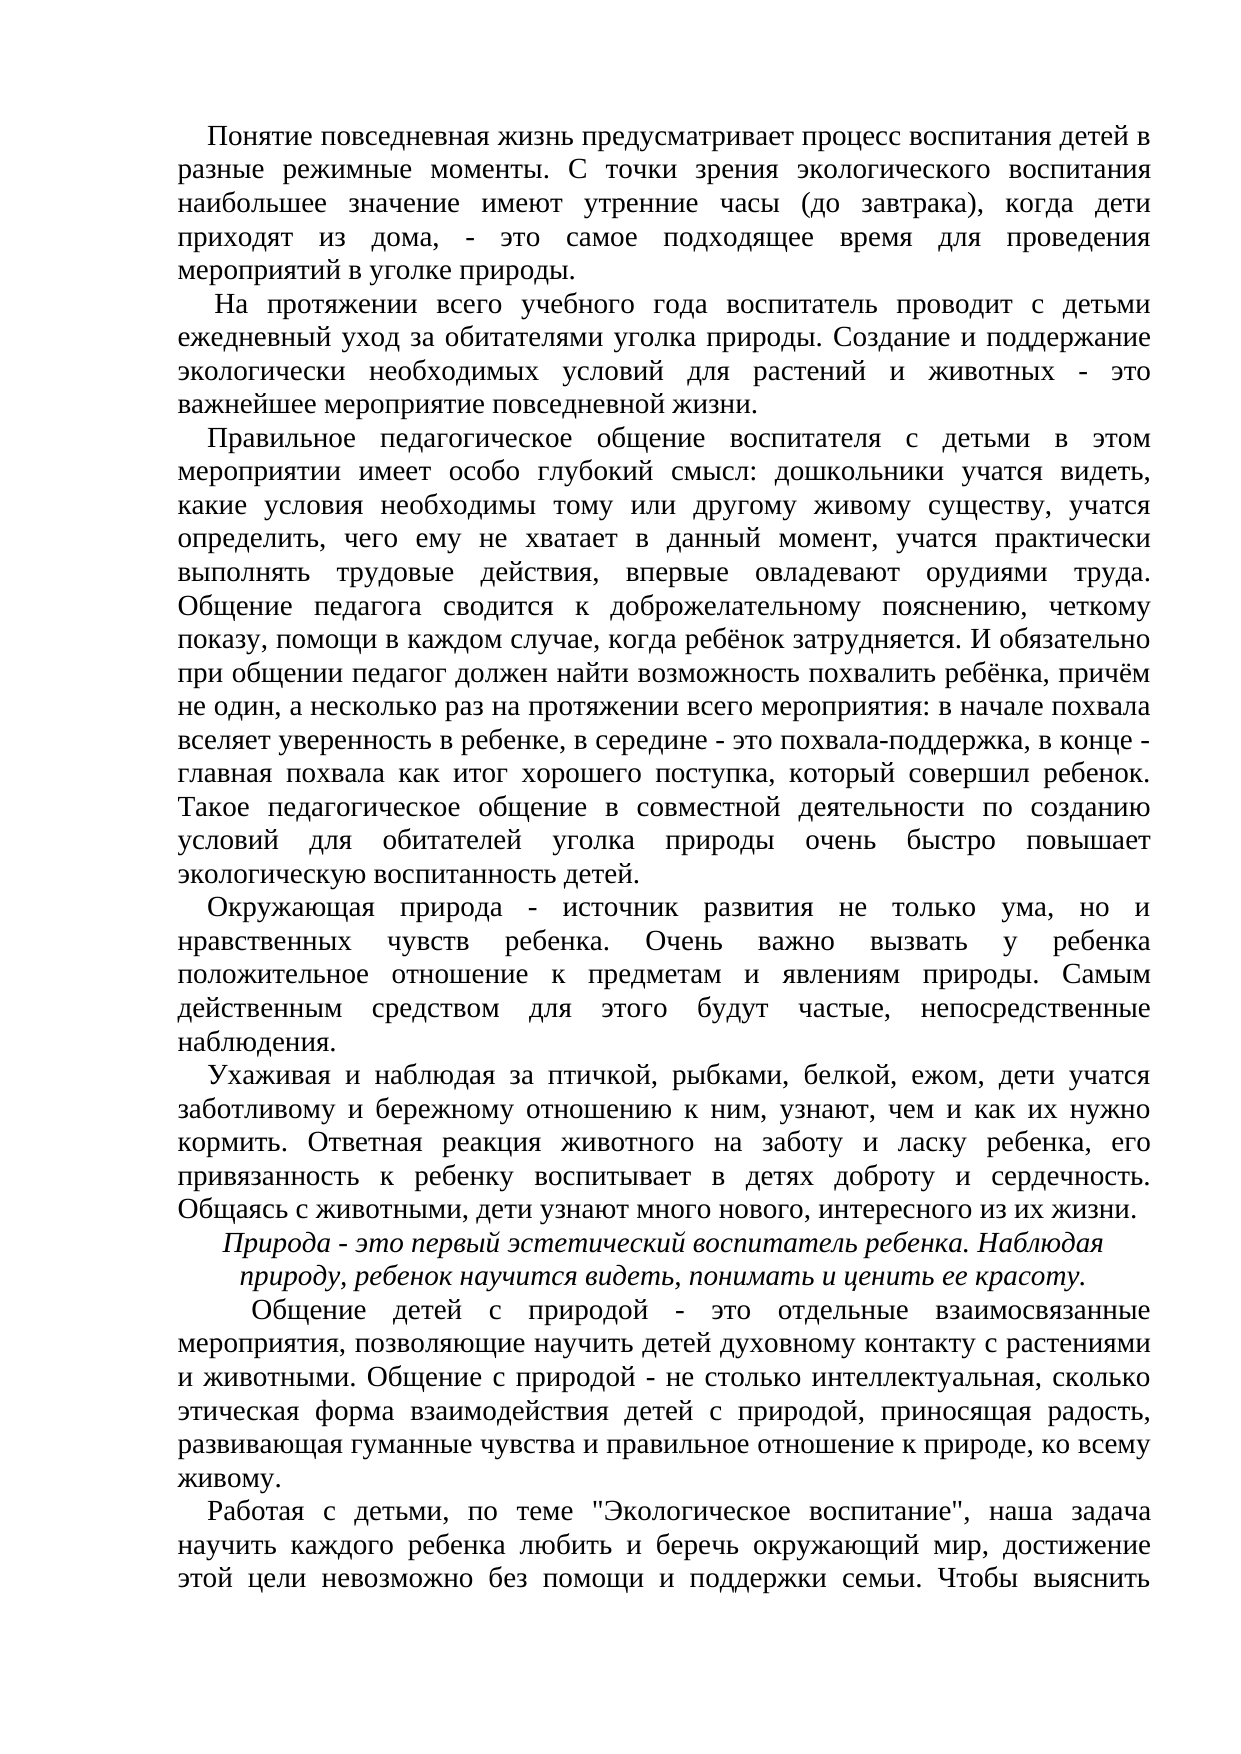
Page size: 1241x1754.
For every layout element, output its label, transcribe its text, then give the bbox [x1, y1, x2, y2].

text Природа - это первый эстетический воспитатель ребенка. Наблюдая природу, ребенок научится видеть, понимать и ценить ее красоту. [177, 1225, 1152, 1292]
text Окружающая природа - источник развития не только ума, но и нравственных чувств ребенка. Очень важно вызвать у ребенка положительное отношение к предметам и явлениям природы. Самым действенным средством для этого будут частые, непосредственные наблюдения. [177, 889, 1152, 1057]
text Общение детей с природой - это отдельные взаимосвязанные мероприятия, позволяющие научить детей духовному контакту с растениями и животными. Общение с природой - не столько интеллектуальная, сколько этическая форма взаимодействия детей с природой, приносящая радость, развивающая гуманные чувства и правильное отношение к природе, ко всему живому. [177, 1292, 1152, 1493]
text Правильное педагогическое общение воспитателя с детьми в этом мероприятии имеет особо глубокий смысл: дошкольники учатся видеть, какие условия необходимы тому или другому живому существу, учатся определить, чего ему не хватает в данный момент, учатся практически выполнять трудовые действия, впервые овладевают орудиями труда. Общение педагога сводится к доброжелательному пояснению, четкому показу, помощи в каждом случае, когда ребёнок затрудняется. И обязательно при общении педагог должен найти возможность похвалить ребёнка, причём не один, а несколько раз на протяжении всего мероприятия: в начале похвала вселяет уверенность в ребенке, в середине - это похвала-поддержка, в конце - главная похвала как итог хорошего поступка, который совершил ребенок. Такое педагогическое общение в совместной деятельности по созданию условий для обитателей уголка природы очень быстро повышает экологическую воспитанность детей. [177, 420, 1152, 889]
text Понятие повседневная жизнь предусматривает процесс воспитания детей в разные режимные моменты. С точки зрения экологического воспитания наибольшее значение имеют утренние часы (до завтрака), когда дети приходят из дома, - это самое подходящее время для проведения мероприятий в уголке природы. [177, 118, 1152, 286]
text Ухаживая и наблюдая за птичкой, рыбками, белкой, ежом, дети учатся заботливому и бережному отношению к ним, узнают, чем и как их нужно кормить. Ответная реакция животного на заботу и ласку ребенка, его привязанность к ребенку воспитывает в детях доброту и сердечность. Общаясь с животными, дети узнают много нового, интересного из их жизни. [177, 1057, 1152, 1225]
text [177, 1493, 1152, 1594]
text На протяжении всего учебного года воспитатель проводит с детьми ежедневный уход за обитателями уголка природы. Создание и поддержание экологически необходимых условий для растений и животных - это важнейшее мероприятие повседневной жизни. [177, 286, 1152, 420]
